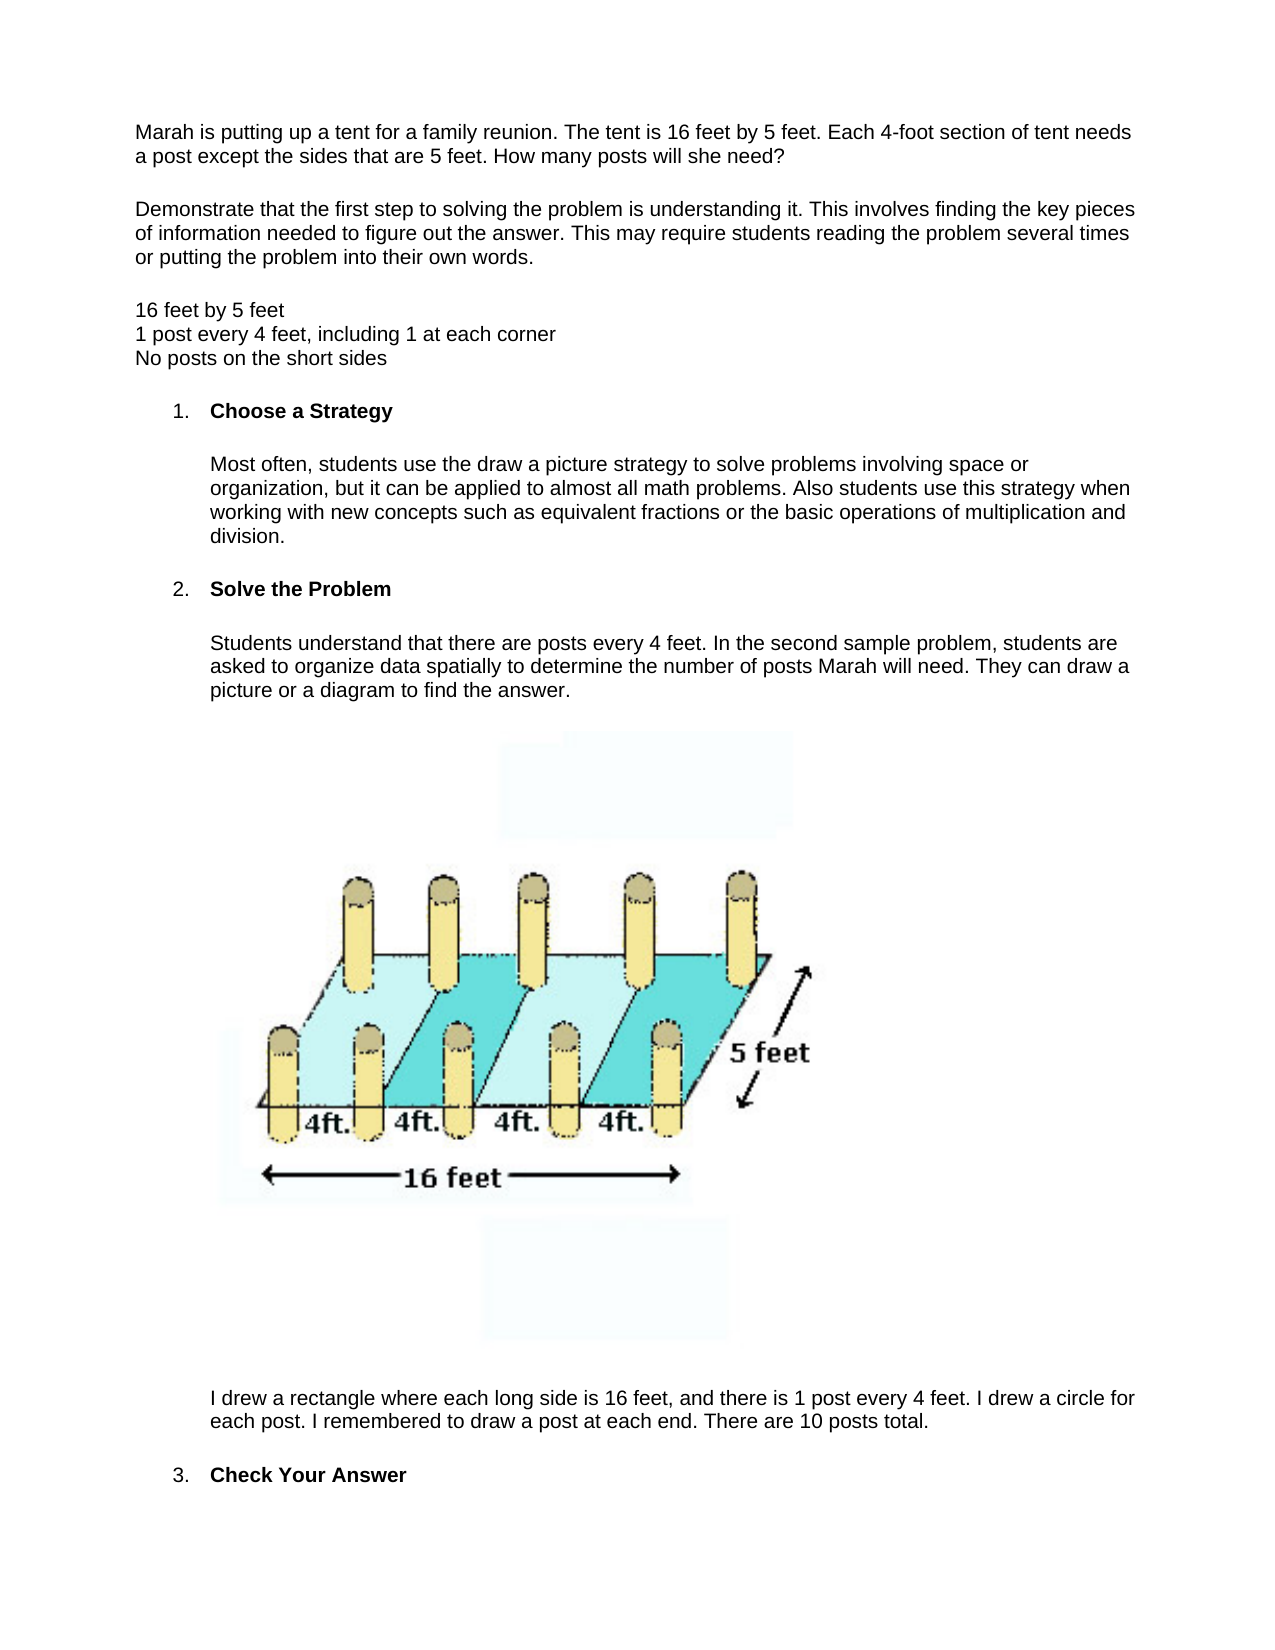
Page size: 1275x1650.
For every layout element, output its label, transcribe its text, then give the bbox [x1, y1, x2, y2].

text Marah is putting up a tent for a family reunion. The tent is 16 feet by 5 feet. Each 4-foot section of tent needs a post except the sides that are 5 feet. How many posts will she need? [135, 120, 1140, 168]
text Demonstrate that the first step to solving the problem is understanding it. This involves finding the key pieces of information needed to figure out the answer. This may require students reading the problem several times or putting the problem into their own words. [135, 197, 1140, 269]
picture [210, 731, 835, 1357]
list Check Your Answer [172, 1462, 1140, 1486]
text 16 feet by 5 feet 1 post every 4 feet, including 1 at each corner No posts on the short sides [135, 298, 1140, 370]
text Most often, students use the draw a picture strategy to solve problems involving space or organization, but it can be applied to almost all math problems. Also students use this strategy when working with new concepts such as equivalent fractions or the basic operations of multiplication and division. [210, 452, 1140, 548]
list Solve the Problem [172, 577, 1140, 601]
text I drew a rectangle where each long side is 16 feet, and there is 1 post every 4 feet. I drew a circle for each post. I remembered to draw a post at each end. There are 10 posts total. [210, 1385, 1140, 1433]
text Students understand that there are posts every 4 feet. In the second sample problem, students are asked to organize data spatially to determine the number of posts Marah will need. They can draw a picture or a diagram to find the answer. [210, 630, 1140, 702]
list Choose a Strategy [172, 399, 1140, 423]
